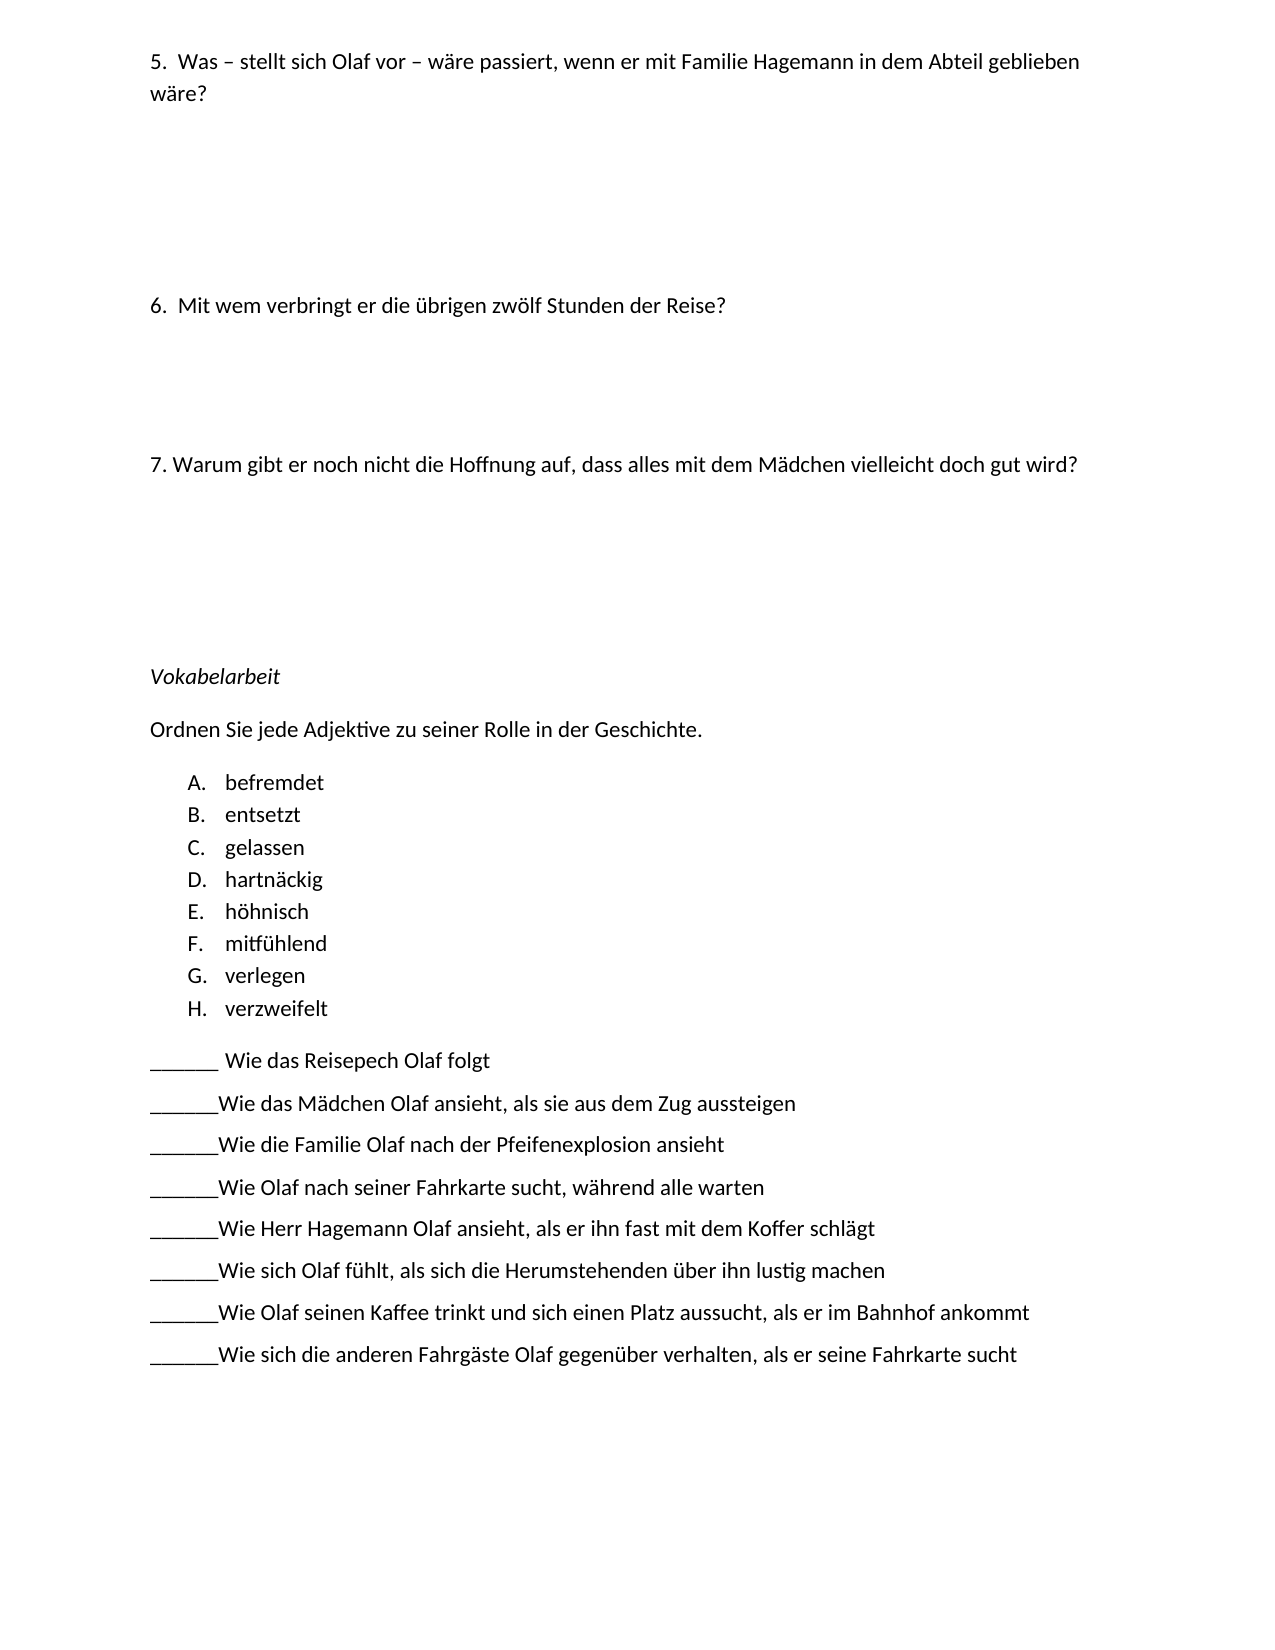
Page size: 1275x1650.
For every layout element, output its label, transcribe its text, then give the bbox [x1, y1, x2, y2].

text 5. Was – stellt sich Olaf vor – wäre passiert, wenn er mit Familie Hagemann in dem Abteil geblieben wäre? [150, 47, 1125, 107]
text Vokabelarbeit [150, 662, 1125, 690]
text ______Wie Olaf seinen Kaffee trinkt und sich einen Platz aussucht, als er im Bahnhof ankommt ______Wie sich die anderen Fahrgäste Olaf gegenüber verhalten, als er seine Fahrkarte sucht [150, 1298, 1125, 1368]
text Ordnen Sie jede Adjektive zu seiner Rolle in der Geschichte. [150, 715, 1125, 743]
list befremdet [187, 768, 1125, 796]
text ______Wie die Familie Olaf nach der Pfeifenexplosion ansieht [150, 1131, 1125, 1159]
text ______Wie das Mädchen Olaf ansieht, als sie aus dem Zug aussteigen [150, 1089, 1125, 1117]
text ______Wie sich Olaf fühlt, als sich die Herumstehenden über ihn lustig machen [150, 1257, 1125, 1284]
text ______Wie Olaf nach seiner Fahrkarte sucht, während alle warten [150, 1173, 1125, 1201]
list verzweifelt [187, 994, 1125, 1022]
list entsetzt [187, 801, 1125, 828]
list höhnisch [187, 897, 1125, 925]
text ______Wie Herr Hagemann Olaf ansieht, als er ihn fast mit dem Koffer schlägt [150, 1214, 1125, 1243]
text 7. Warum gibt er noch nicht die Hoffnung auf, dass alles mit dem Mädchen vielleicht doch gut wird? [150, 450, 1125, 478]
list hartnäckig [187, 865, 1125, 893]
list verlegen [187, 961, 1125, 989]
list gelassen [187, 833, 1125, 861]
text 6. Mit wem verbringt er die übrigen zwölf Stunden der Reise? [150, 291, 1125, 319]
text ______ Wie das Reisepech Olaf folgt [150, 1047, 1125, 1075]
list mitfühlend [187, 929, 1125, 957]
